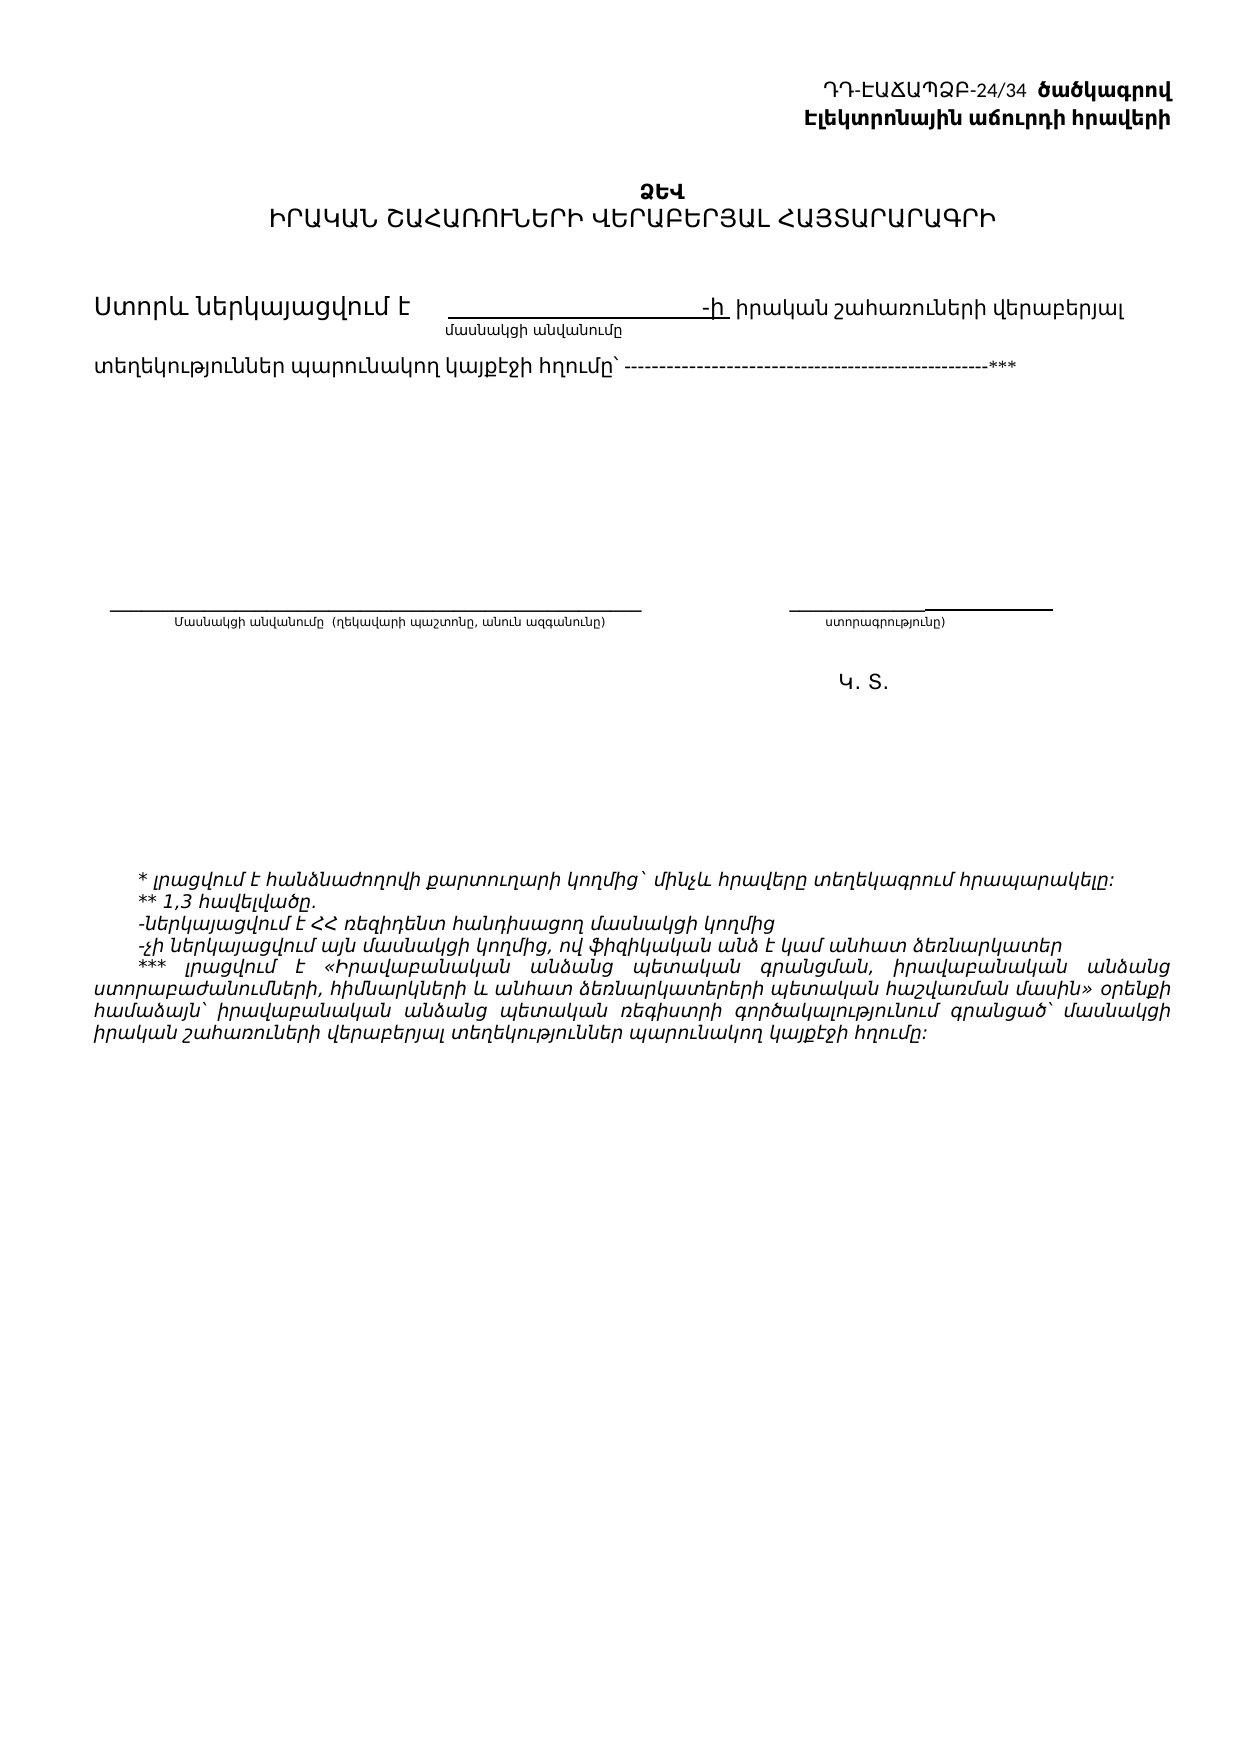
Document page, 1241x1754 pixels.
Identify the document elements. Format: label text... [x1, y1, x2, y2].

text * լրացվում է հանձնաժողովի քարտուղարի կողմից` մինչև հրավերը տեղեկագրում հրապարակելը: [94, 869, 1171, 891]
text տեղեկություններ պարունակող կայքէջի հղումը՝ ----------------------------------------------------*** [94, 351, 1171, 379]
text ՁԵՎ [94, 180, 1171, 205]
text ԻՐԱԿԱՆ ՇԱՀԱՌՈՒՆԵՐԻ ՎԵՐԱԲԵՐՅԱԼ ՀԱՅՏԱՐԱՐԱԳՐԻ [94, 205, 1171, 234]
text *** լրացվում է «Իրավաբանական անձանց պետական գրանցման, իրավաբանական անձանց ստորաբաժանումների, հիմնարկների և անհատ ձեռնարկատերերի պետական հաշվառման մասին» օրենքի համաձայն՝ իրավաբանական անձանց պետական ռեգիստրի գործակալությունում գրանցած՝ մասնակցի իրական շահառուների վերաբերյալ տեղեկություններ պարունակող կայքէջի հղումը: [94, 956, 1171, 1044]
text ___________________________________________________ _____________ Մասնակցի անվանումը (ղեկավարի պաշտոնը, անուն ազգանունը) ստորագրությունը) [94, 588, 1171, 641]
text -ներկայացվում է ՀՀ ռեզիդենտ հանդիսացող մասնակցի կողմից [94, 913, 1171, 934]
text -չի ներկայացվում այն մասնակցի կողմից, ով ֆիզիկական անձ է կամ անհատ ձեռնարկատեր [94, 934, 1171, 956]
text ԴԴ-ԷԱՃԱՊՁԲ-24/34 ծածկագրով [94, 75, 1171, 103]
text մասնակցի անվանումը [94, 322, 1171, 351]
text Էլեկտրոնային աճուրդի հրավերի [94, 103, 1171, 132]
text Ստորև ներկայացվում է -ի իրական շահառուների վերաբերյալ [94, 292, 1171, 322]
text Կ. Տ. [94, 670, 1171, 694]
text ** 1,3 հավելվածը․ [94, 891, 1171, 913]
